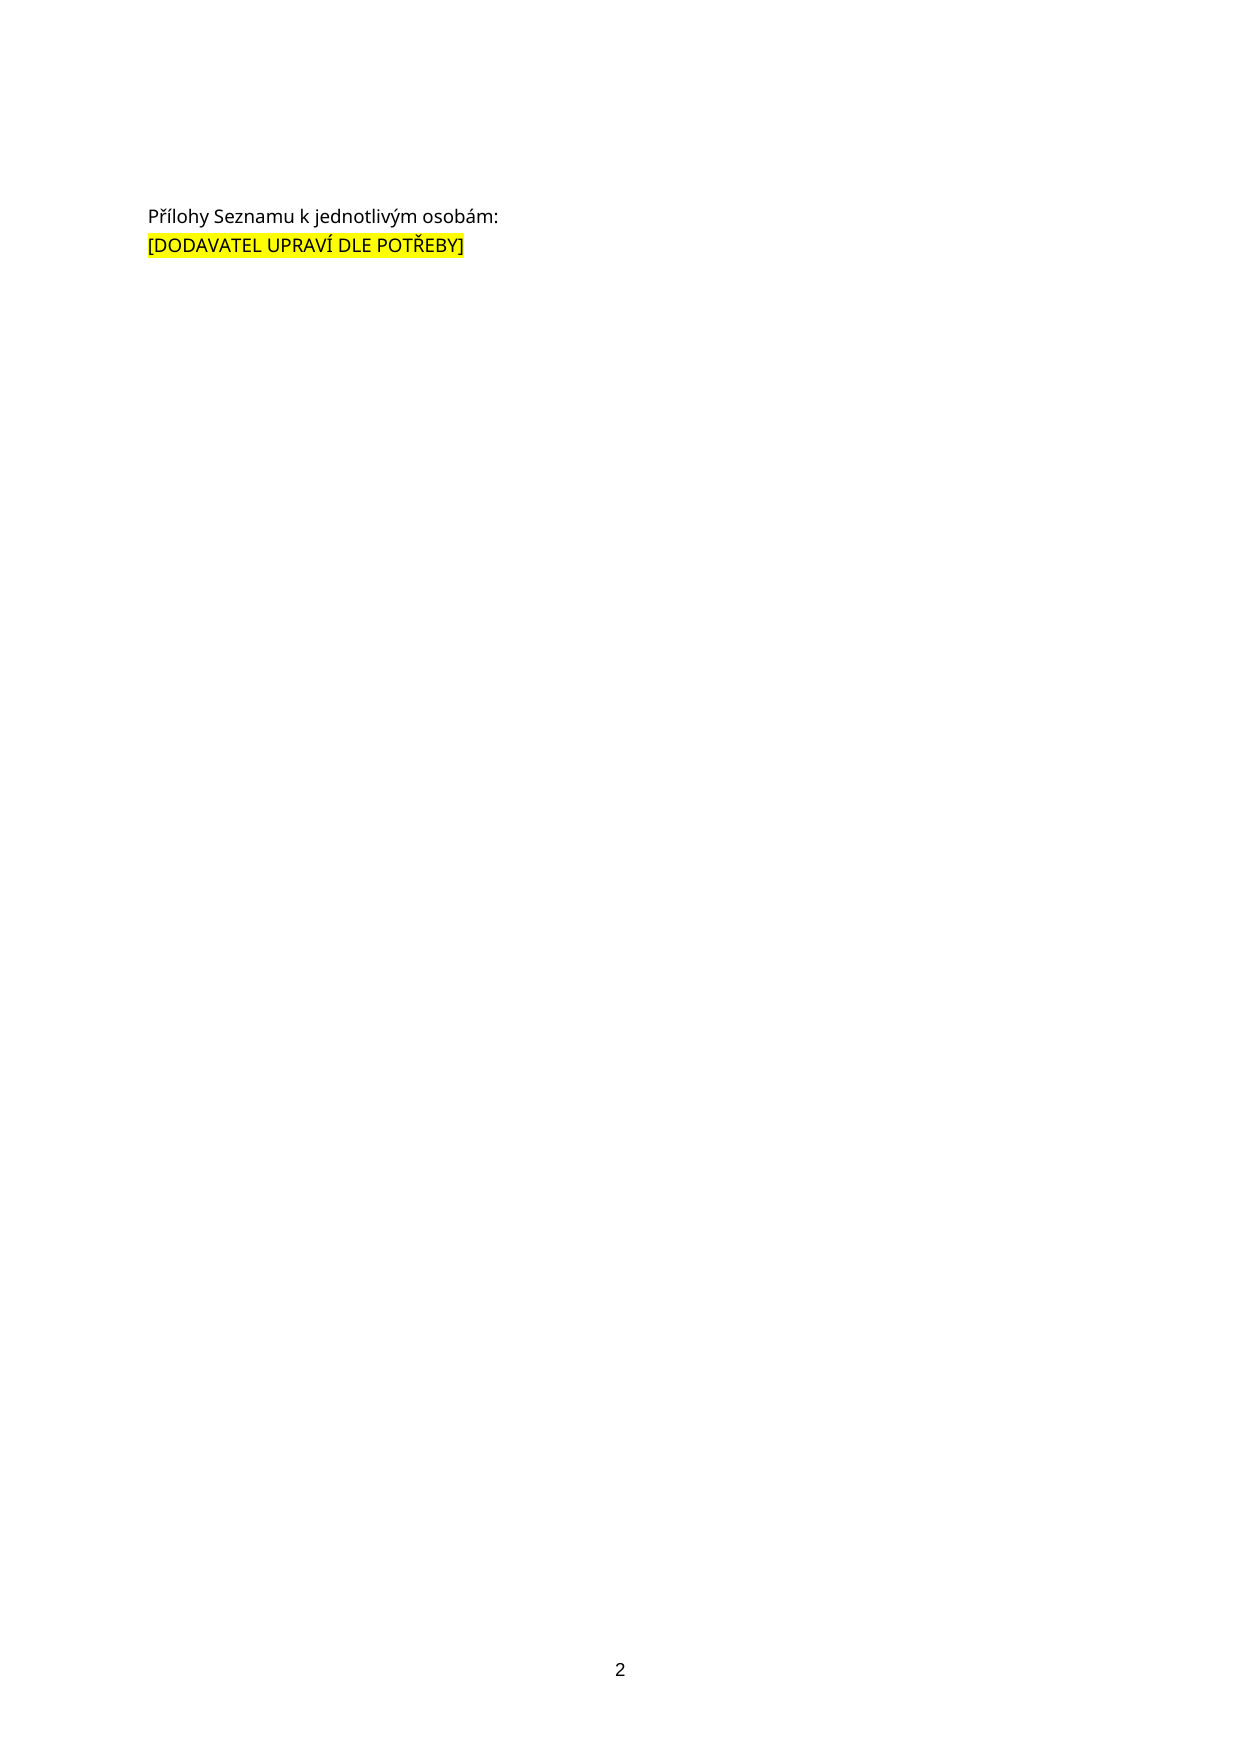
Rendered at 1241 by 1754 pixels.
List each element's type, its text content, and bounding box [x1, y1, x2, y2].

text [DODAVATEL UPRAVÍ DLE POTŘEBY] [148, 229, 1092, 258]
text Přílohy Seznamu k jednotlivým osobám: [148, 203, 1093, 229]
